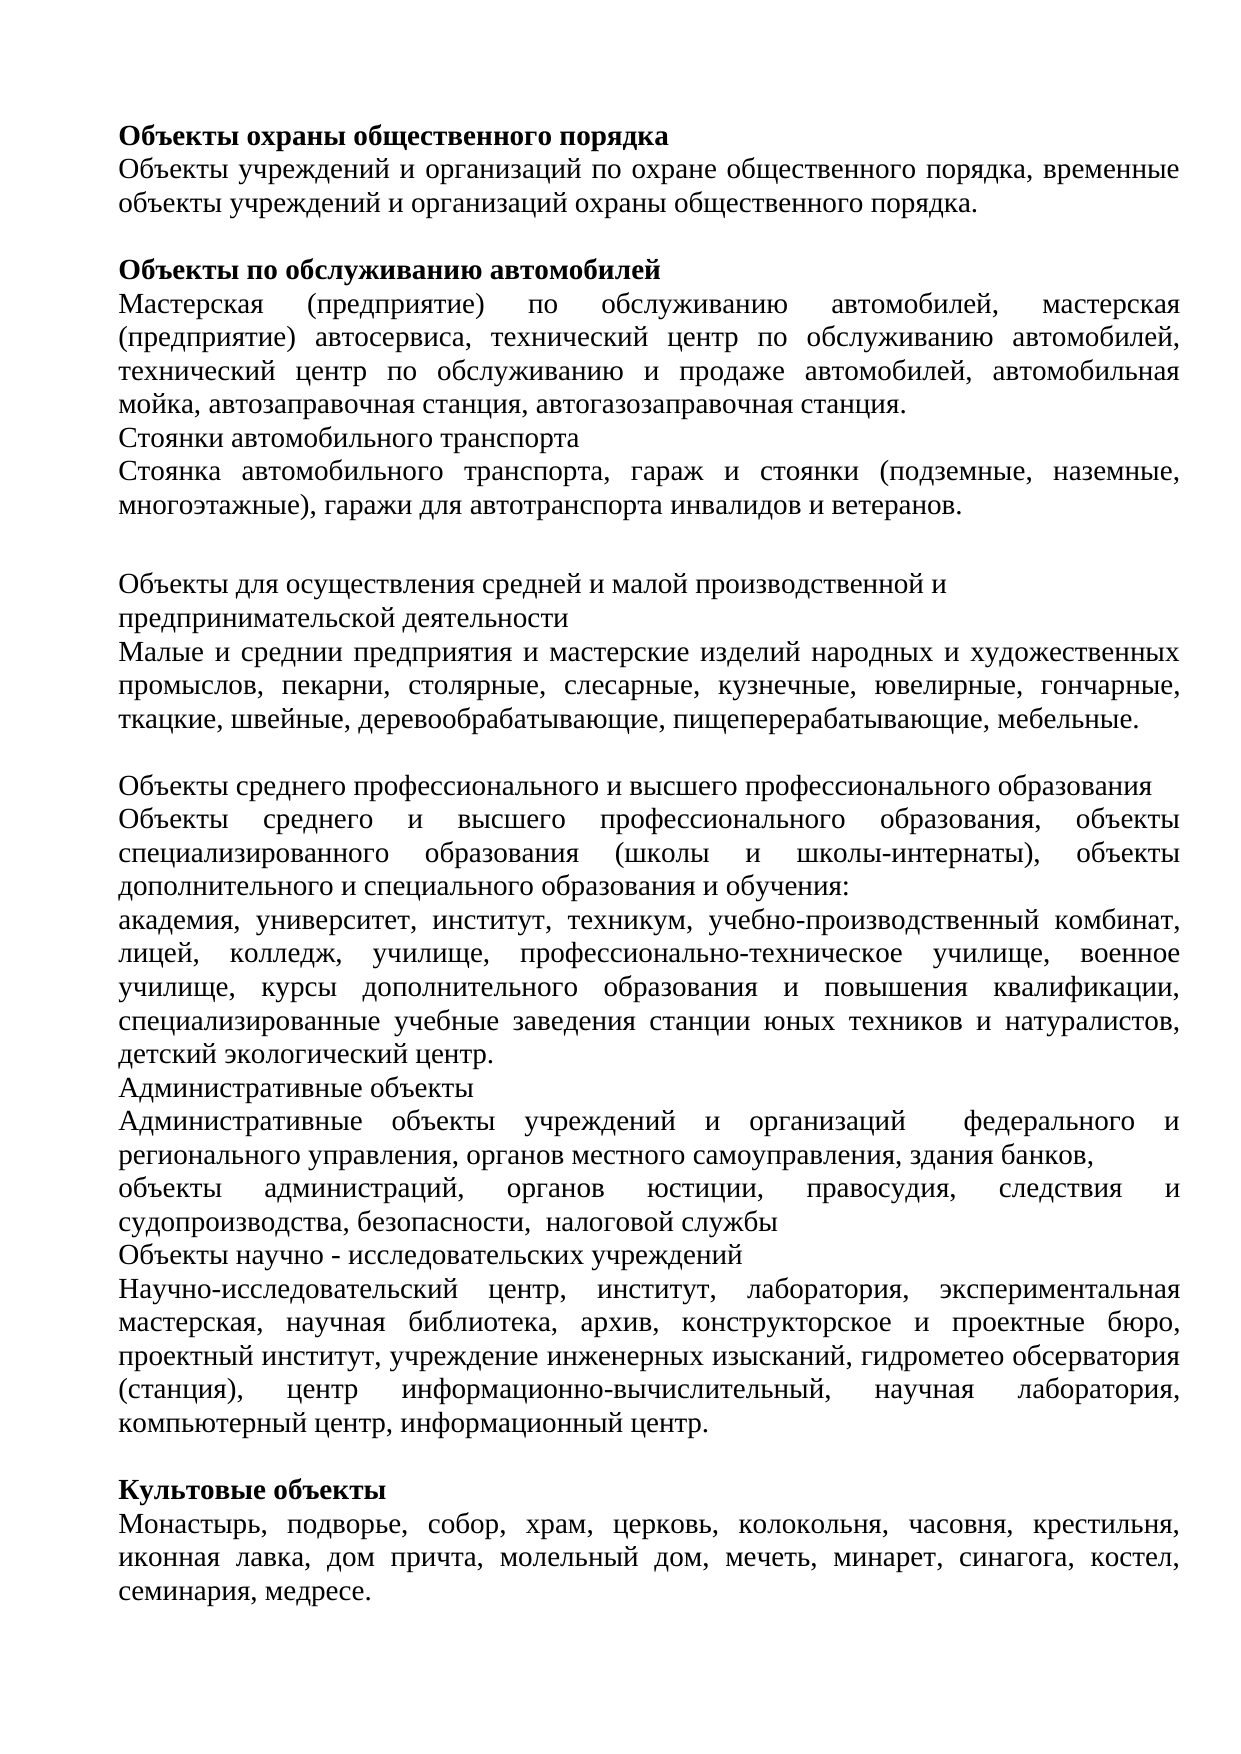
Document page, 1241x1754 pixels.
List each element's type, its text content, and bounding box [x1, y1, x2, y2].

text Мастерская (предприятие) по обслуживанию автомобилей, мастерская (предприятие) автосервиса, технический центр по обслуживанию автомобилей, технический центр по обслуживанию и продаже автомобилей, автомобильная мойка, автозаправочная станция, автогазозаправочная станция. [118, 286, 1181, 420]
subtitle Административные объекты [118, 1070, 1181, 1103]
text объекты администраций, органов юстиции, правосудия, следствия и судопроизводства, безопасности, налоговой службы [118, 1170, 1181, 1237]
subtitle Стоянки автомобильного транспорта [118, 420, 1181, 453]
text Объекты учреждений и организаций по охране общественного порядка, временные объекты учреждений и организаций охраны общественного порядка. [118, 152, 1181, 219]
subtitle Объекты для осуществления средней и малой производственной и предпринимательской деятельности [118, 567, 1181, 634]
text Стоянка автомобильного транспорта, гараж и стоянки (подземные, наземные, многоэтажные), гаражи для автотранспорта инвалидов и ветеранов. [118, 453, 1181, 521]
text Административные объекты учреждений и организаций федерального и регионального управления, органов местного самоуправления, здания банков, [118, 1103, 1181, 1170]
text академия, университет, институт, техникум, учебно-производственный комбинат, лицей, колледж, училище, профессионально-техническое училище, военное училище, курсы дополнительного образования и повышения квалификации, специализированные учебные заведения станции юных техников и натуралистов, детский экологический центр. [118, 902, 1181, 1070]
text Монастырь, подворье, собор, храм, церковь, колокольня, часовня, крестильня, иконная лавка, дом причта, молельный дом, мечеть, минарет, синагога, костел, семинария, медресе. [118, 1506, 1181, 1606]
subtitle Объекты среднего профессионального и высшего профессионального образования [118, 768, 1181, 801]
text Объекты среднего и высшего профессионального образования, объекты специализированного образования (школы и школы-интернаты), объекты дополнительного и специального образования и обучения: [118, 801, 1181, 902]
text Культовые объекты [118, 1472, 1181, 1506]
text Научно-исследовательский центр, институт, лаборатория, экспериментальная мастерская, научная библиотека, архив, конструкторское и проектные бюро, проектный институт, учреждение инженерных изысканий, гидрометео обсерватория (станция), центр информационно-вычислительный, научная лаборатория, компьютерный центр, информационный центр. [118, 1271, 1181, 1439]
subtitle Объекты научно - исследовательских учреждений [118, 1237, 1181, 1271]
text Объекты охраны общественного порядка [118, 118, 1181, 152]
text Объекты по обслуживанию автомобилей [118, 252, 1181, 286]
text Малые и среднии предприятия и мастерские изделий народных и художественных промыслов, пекарни, столярные, слесарные, кузнечные, ювелирные, гончарные, ткацкие, швейные, деревообрабатывающие, пищеперерабатывающие, мебельные. [118, 634, 1181, 734]
